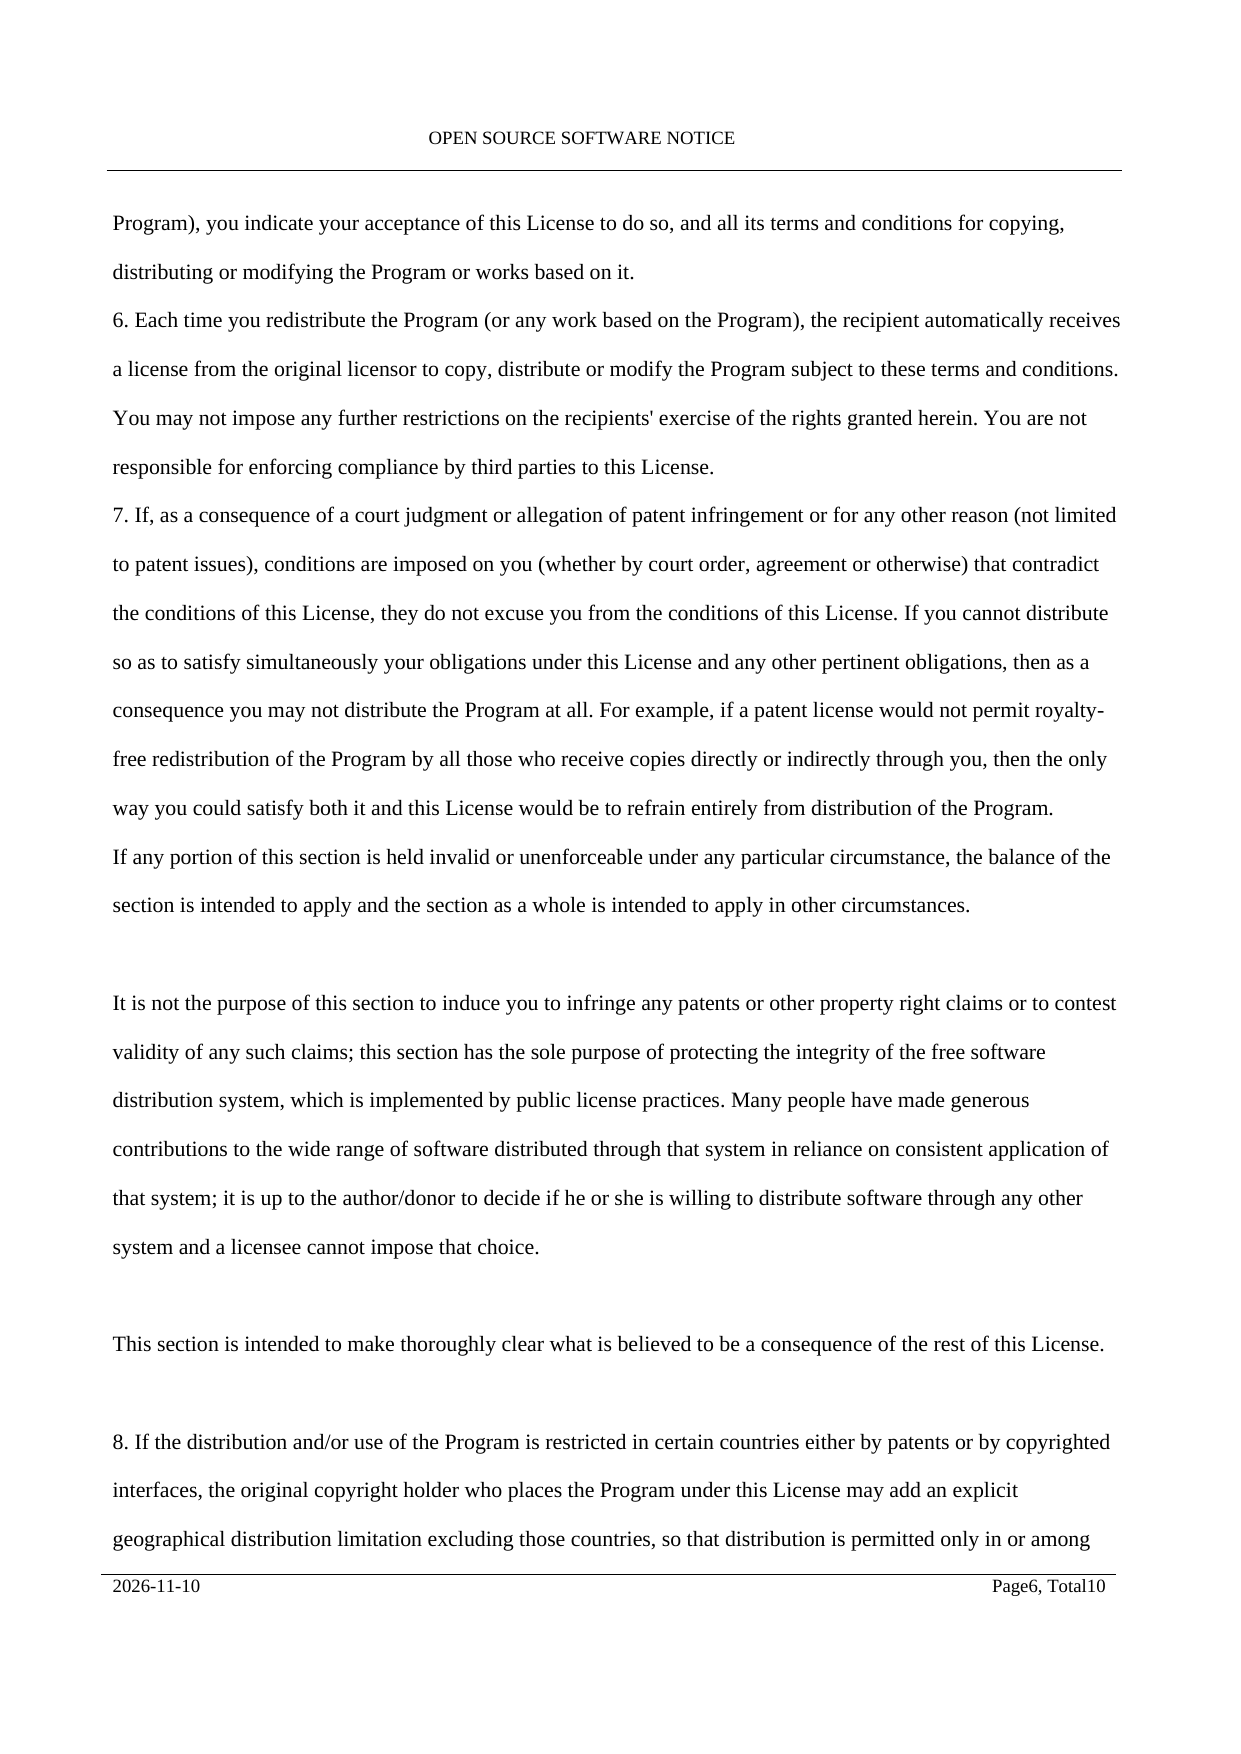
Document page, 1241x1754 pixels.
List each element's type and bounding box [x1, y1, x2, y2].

text [112, 206, 1128, 1555]
